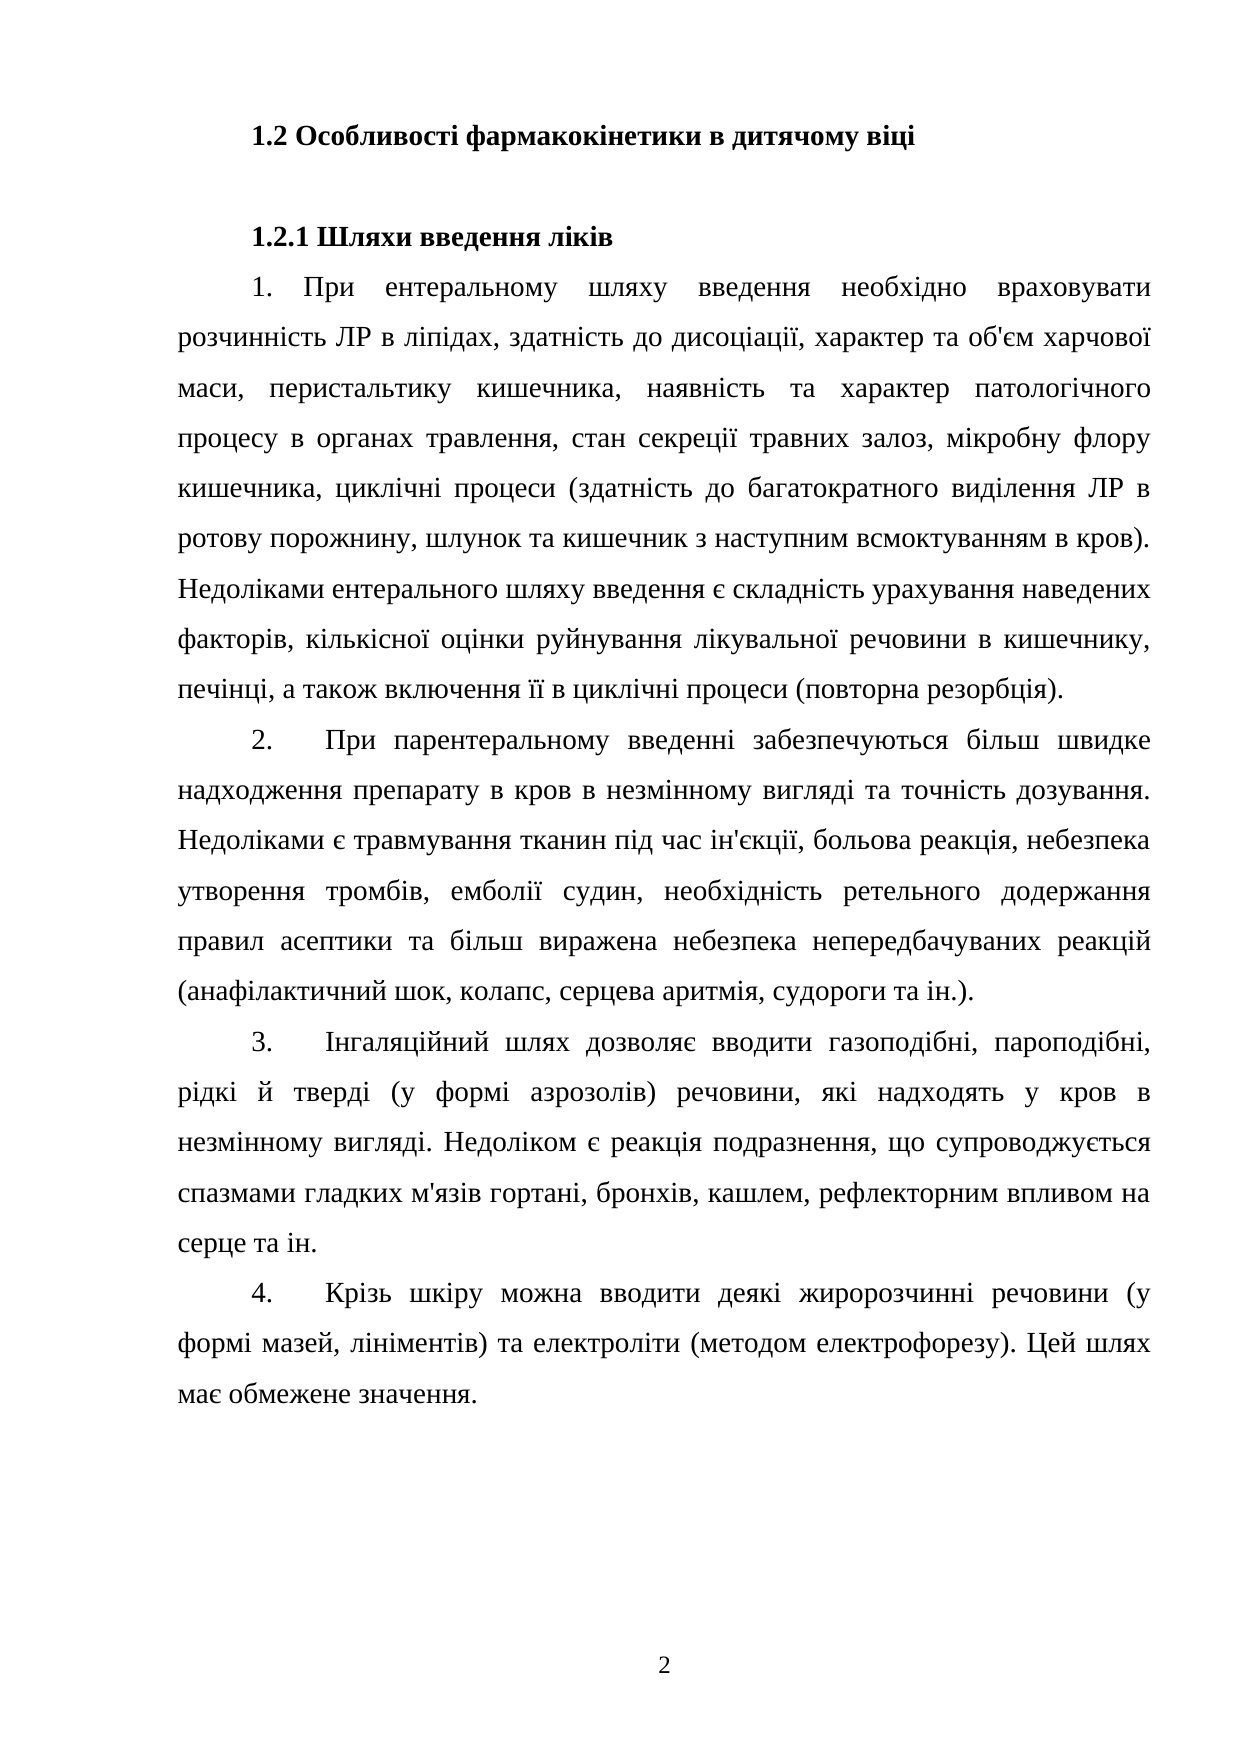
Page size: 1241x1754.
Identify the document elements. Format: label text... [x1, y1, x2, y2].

list При парентеральному введенні забезпечуються більш швидке надходження препарату в кров в незмінному вигляді та точність дозування. Недоліками є травмування тканин під час ін'єкції, больова реакція, небезпека утворення тромбів, емболії судин, необхідність ретельного додержання правил асептики та більш виражена небезпека непередбачуваних реакцій (анафілактичний шок, колапс, серцева аритмія, судороги та ін.). [177, 722, 1152, 1007]
subtitle 1.2 Особливості фармакокінетики в дитячому віці [177, 118, 1152, 152]
text 1. При ентеральному шляху введення необхідно враховувати розчинність ЛР в ліпідах, здатність до дисоціації, характер та об'єм харчової маси, перистальтику кишечника, наявність та характер патологічного процесу в органах травлення, стан секреції травних залоз, мікробну флору кишечника, циклічні процеси (здатність до багатократного виділення ЛР в ротову порожнину, шлунок та кишечник з наступним всмоктуванням в кров). Недоліками ентерального шляху введення є складність урахування наведених факторів, кількісної оцінки руйнування лікувальної речовини в кишечнику, печінці, а також включення її в циклічні процеси (повторна резорбція). [177, 269, 1152, 705]
text 1.2.1 Шляхи введення ліків [177, 219, 1152, 252]
list Інгаляційний шлях дозволяє вводити газоподібні, пароподібні, рідкі й тверді (у формі азрозолів) речовини, які надходять у кров в незмінному вигляді. Недоліком є реакція подразнення, що супроводжується спазмами гладких м'язів гортані, бронхів, кашлем, рефлекторним впливом на серце та ін. [177, 1024, 1152, 1258]
list Крізь шкіру можна вводити деякі жиророзчинні речовини (у формі мазей, лініментів) та електроліти (методом електрофорезу). Цей шлях має обмежене значення. [177, 1275, 1152, 1409]
